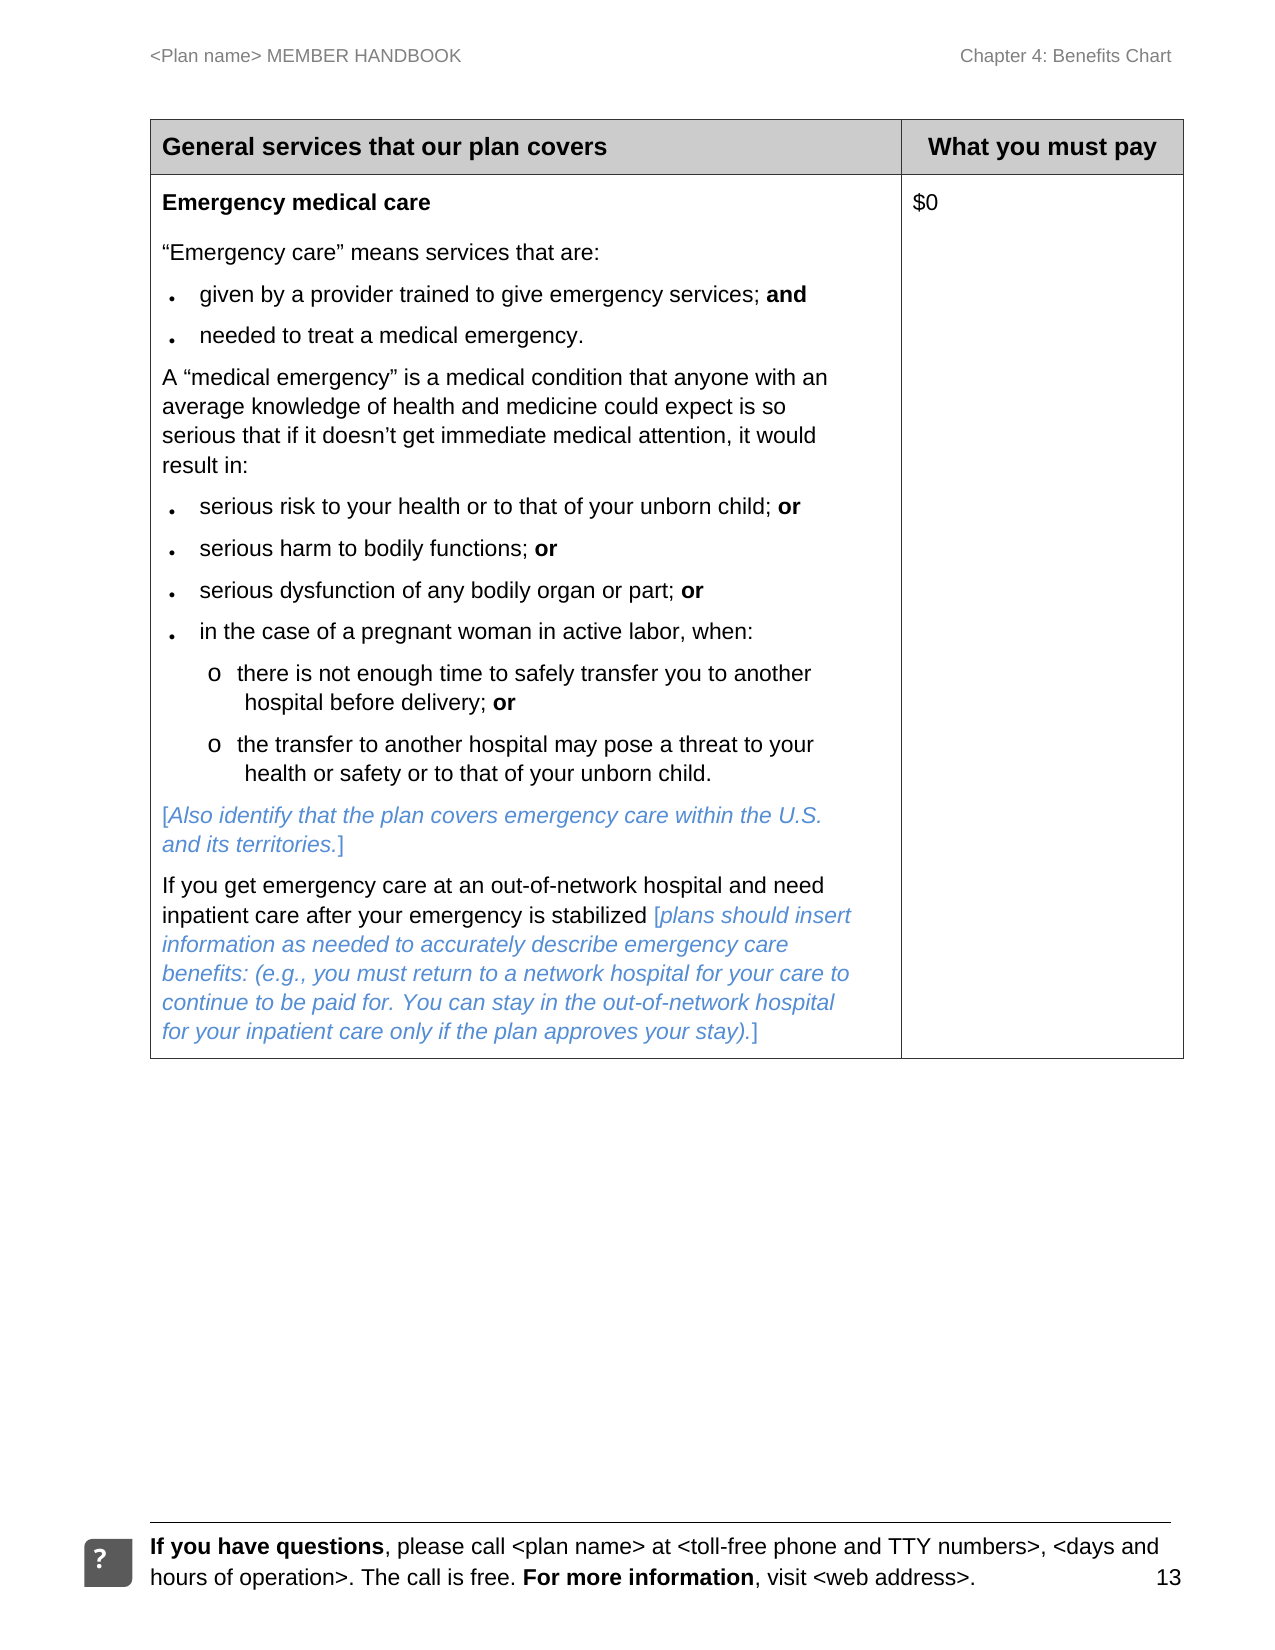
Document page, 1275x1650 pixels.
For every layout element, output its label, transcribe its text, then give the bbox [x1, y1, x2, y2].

table_cell $0 [902, 175, 1183, 1058]
table_cell Emergency medical care “Emergency care” means services that are: given by a provider trained to give emergency services; and needed to treat a medical emergency. A “medical emergency” is a medical condition that anyone with an average knowledge of health and medicine could expect is so serious that if it doesn’t get immediate medical attention, it would result in: serious risk to your health or to that of your unborn child; or serious harm to bodily functions; or serious dysfunction of any bodily organ or part; or in the case of a pregnant woman in active labor, when: there is not enough time to safely transfer you to another hospital before delivery; or the transfer to another hospital may pose a threat to your health or safety or to that of your unborn child. [Also identify that the plan covers emergency care within the U.S. and its territories.] If you get emergency care at an out-of-network hospital and need inpatient care after your emergency is stabilized [plans should insert information as needed to accurately describe emergency care benefits: (e.g., you must return to a network hospital for your care to continue to be paid for. You can stay in the out-of-network hospital for your inpatient care only if the plan approves your stay).] [151, 175, 901, 1058]
table_header General services that our plan covers [151, 120, 901, 174]
table_header What you must pay [902, 120, 1183, 174]
